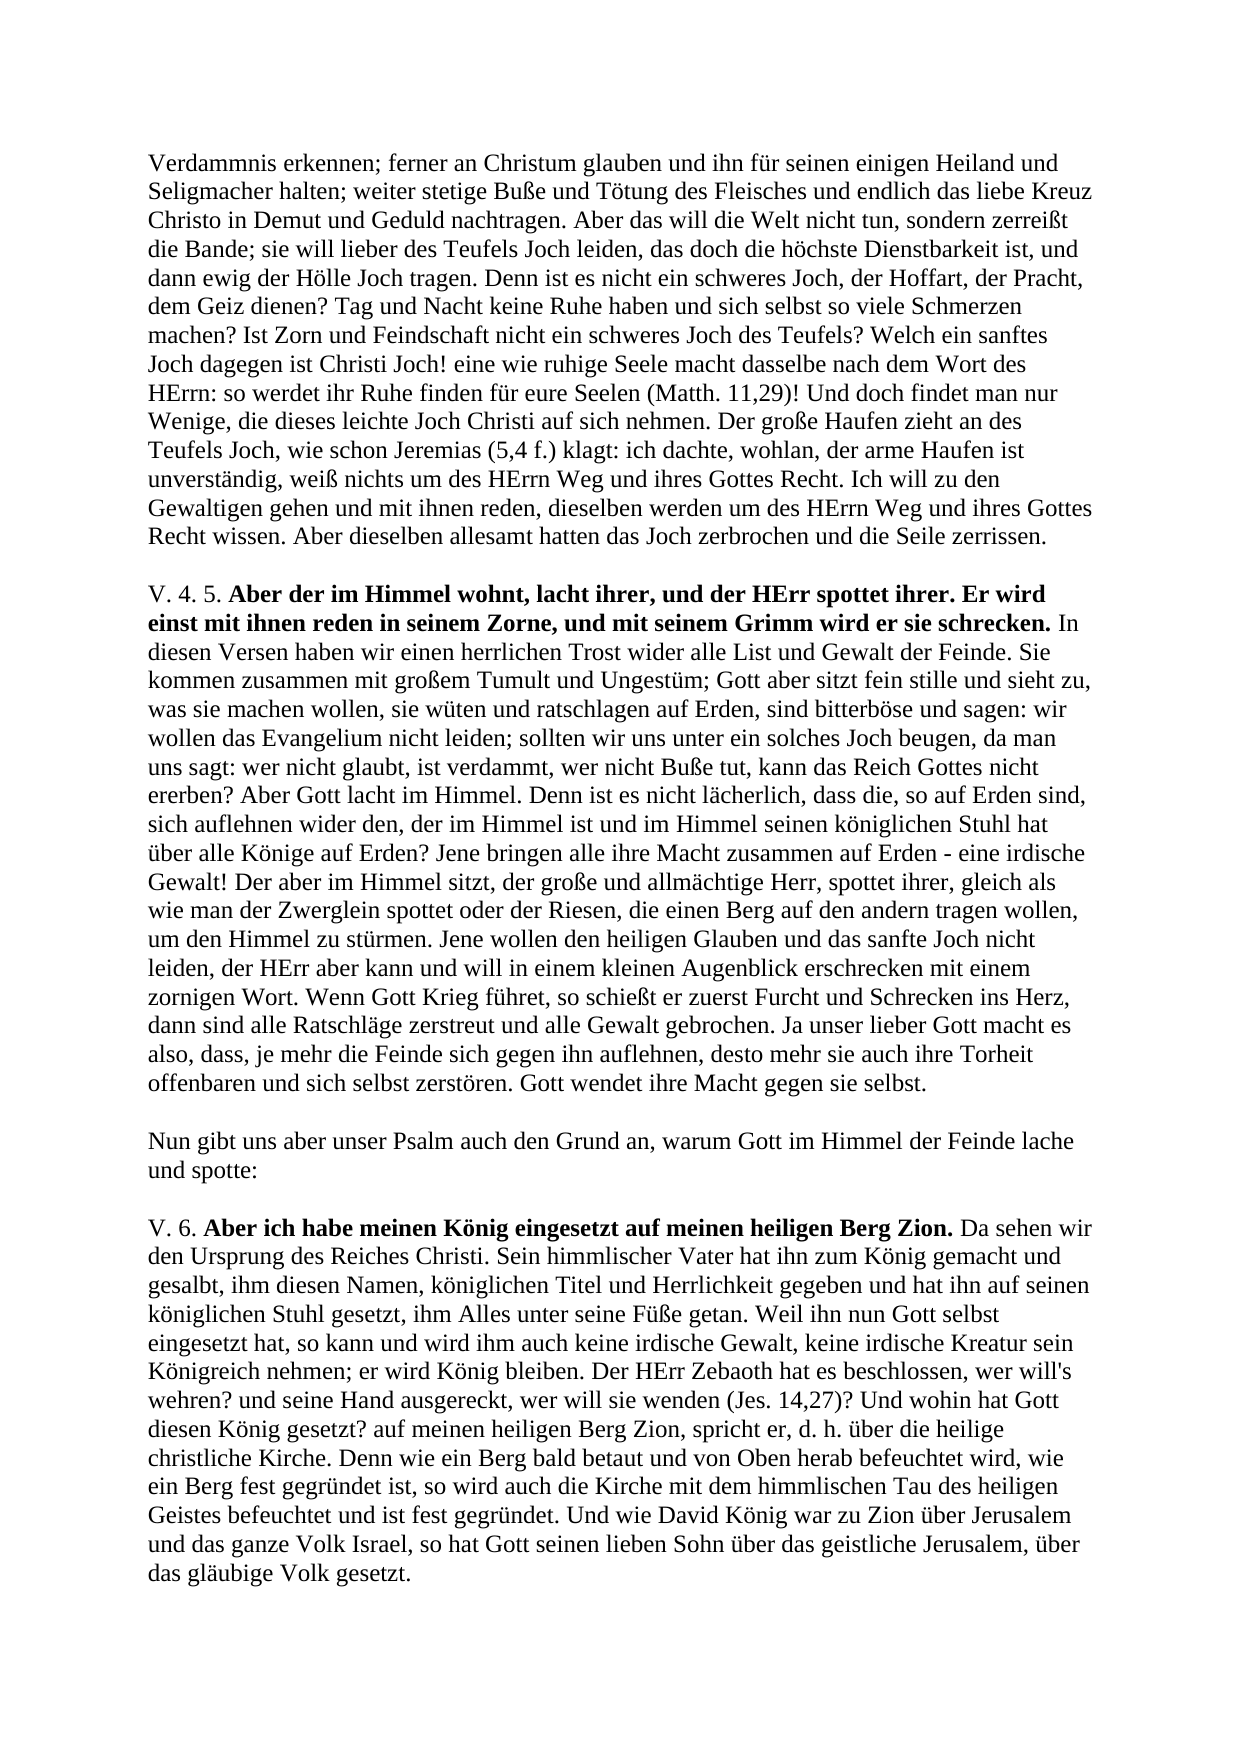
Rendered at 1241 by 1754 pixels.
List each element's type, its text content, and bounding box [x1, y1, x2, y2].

text V. 6. Aber ich habe meinen König eingesetzt auf meinen heiligen Berg Zion. Da sehen wir den Ursprung des Reiches Christi. Sein himmlischer Vater hat ihn zum König gemacht und gesalbt, ihm diesen Namen, königlichen Titel und Herrlichkeit gegeben und hat ihn auf seinen königlichen Stuhl gesetzt, ihm Alles unter seine Füße getan. Weil ihn nun Gott selbst eingesetzt hat, so kann und wird ihm auch keine irdische Gewalt, keine irdische Kreatur sein Königreich nehmen; er wird König bleiben. Der HErr Zebaoth hat es beschlossen, wer will's wehren? und seine Hand ausgereckt, wer will sie wenden (Jes. 14,27)? Und wohin hat Gott diesen König gesetzt? auf meinen heiligen Berg Zion, spricht er, d. h. über die heilige christliche Kirche. Denn wie ein Berg bald betaut und von Oben herab befeuchtet wird, wie ein Berg fest gegründet ist, so wird auch die Kirche mit dem himmlischen Tau des heiligen Geistes befeuchtet und ist fest gegründet. Und wie David König war zu Zion über Jerusalem und das ganze Volk Israel, so hat Gott seinen lieben Sohn über das geistliche Jerusalem, über das gläubige Volk gesetzt. [148, 1213, 1093, 1586]
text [148, 148, 1093, 550]
text V. 4. 5. Aber der im Himmel wohnt, lacht ihrer, und der HErr spottet ihrer. Er wird einst mit ihnen reden in seinem Zorne, und mit seinem Grimm wird er sie schrecken. In diesen Versen haben wir einen herrlichen Trost wider alle List und Gewalt der Feinde. Sie kommen zusammen mit großem Tumult und Ungestüm; Gott aber sitzt fein stille und sieht zu, was sie machen wollen, sie wüten und ratschlagen auf Erden, sind bitterböse und sagen: wir wollen das Evangelium nicht leiden; sollten wir uns unter ein solches Joch beugen, da man uns sagt: wer nicht glaubt, ist verdammt, wer nicht Buße tut, kann das Reich Gottes nicht ererben? Aber Gott lacht im Himmel. Denn ist es nicht lächerlich, dass die, so auf Erden sind, sich auflehnen wider den, der im Himmel ist und im Himmel seinen königlichen Stuhl hat über alle Könige auf Erden? Jene bringen alle ihre Macht zusammen auf Erden - eine irdische Gewalt! Der aber im Himmel sitzt, der große und allmächtige Herr, spottet ihrer, gleich als wie man der Zwerglein spottet oder der Riesen, die einen Berg auf den andern tragen wollen, um den Himmel zu stürmen. Jene wollen den heiligen Glauben und das sanfte Joch nicht leiden, der HErr aber kann und will in einem kleinen Augenblick erschrecken mit einem zornigen Wort. Wenn Gott Krieg führet, so schießt er zuerst Furcht und Schrecken ins Herz, dann sind alle Ratschläge zerstreut und alle Gewalt gebrochen. Ja unser lieber Gott macht es also, dass, je mehr die Feinde sich gegen ihn auflehnen, desto mehr sie auch ihre Torheit offenbaren und sich selbst zerstören. Gott wendet ihre Macht gegen sie selbst. [148, 579, 1093, 1097]
text Nun gibt uns aber unser Psalm auch den Grund an, warum Gott im Himmel der Feinde lache und spotte: [148, 1126, 1093, 1183]
